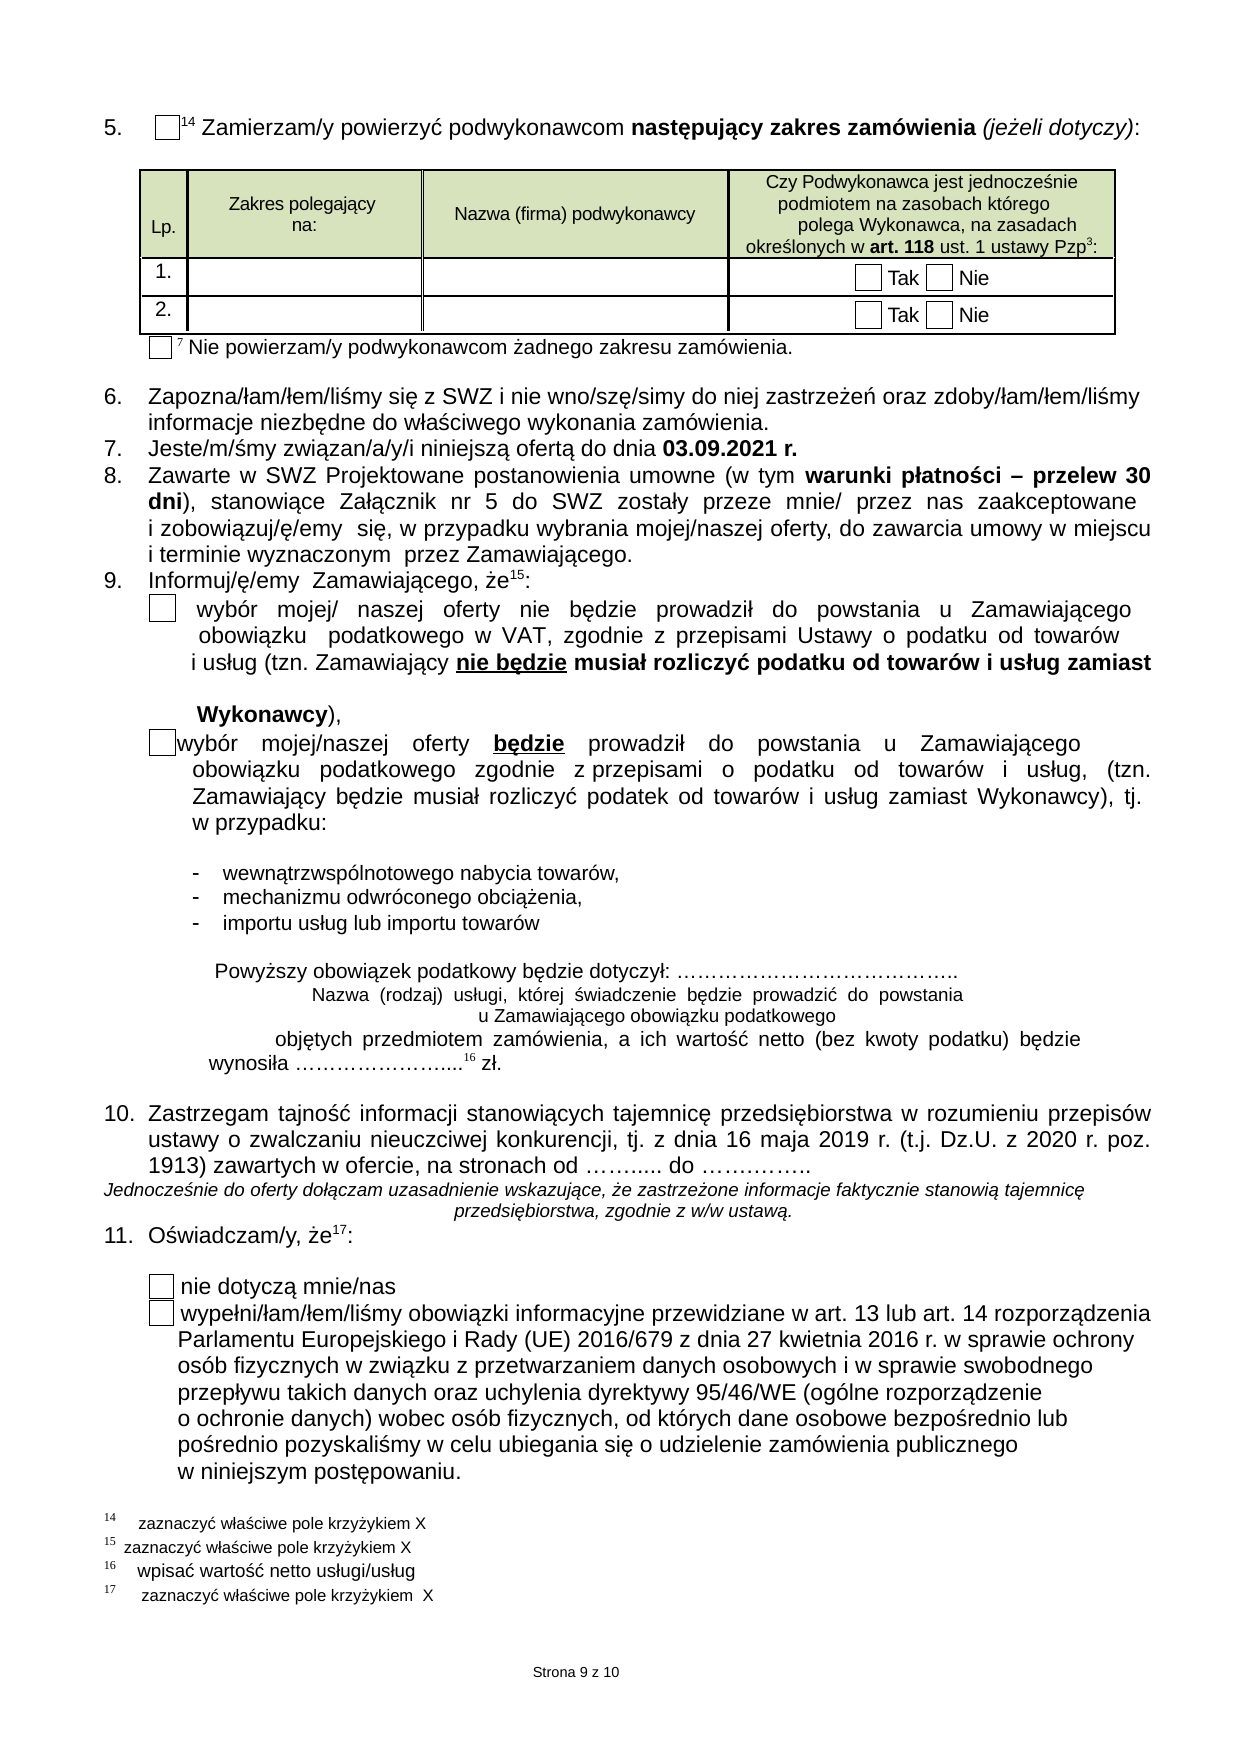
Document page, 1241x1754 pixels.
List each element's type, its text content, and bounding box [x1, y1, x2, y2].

list Zamierzam/y powierzyć podwykonawcom następujący zakres zamówienia (jeżeli dotyczy): [44, 114, 1152, 140]
text Powyższy obowiązek podatkowy będzie dotyczył: ………………………………….. [203, 959, 1122, 983]
text Jednocześnie do oferty dołączam uzasadnienie wskazujące, że zastrzeżone informacje faktycznie stanowią tajemnicę przedsiębiorstwa, zgodnie z w/w ustawą. [103, 1179, 1152, 1222]
text objętych przedmiotem zamówienia, a ich wartość netto (bez kwoty podatku) będzie wynosiła ………………….... zł. [114, 1026, 1122, 1074]
text 7 Nie powierzam/y podwykonawcom żadnego zakresu zamówienia. [59, 334, 1226, 359]
list Zawarte w SWZ Projektowane postanowienia umowne (w tym warunki płatności – przelew 30 dni), stanowiące Załącznik nr 5 do SWZ zostały przeze mnie/ przez nas zaakceptowane i zobowiązuj/ę/emy się, w przypadku wybrania mojej/naszej oferty, do zawarcia umowy w miejscu i terminie wyznaczonym przez Zamawiającego. [103, 462, 1152, 567]
table_cell [424, 259, 727, 295]
list mechanizmu odwróconego obciążenia, [192, 884, 1152, 909]
table_header Nazwa (firma) podwykonawcy [424, 171, 727, 257]
list importu usług lub importu towarów [192, 911, 1122, 935]
table_cell 2. [141, 296, 187, 333]
table_cell [189, 259, 421, 295]
list Zapozna/łam/łem/liśmy się z SWZ i nie wno/szę/simy do niej zastrzeżeń oraz zdoby/łam/łem/liśmy informacje niezbędne do właściwego wykonania zamówienia. [103, 383, 1152, 435]
text wybór mojej/naszej oferty będzie prowadził do powstania u Zamawiającego obowiązku podatkowego zgodnie z przepisami o podatku od towarów i usług, (tzn. Zamawiający będzie musiał rozliczyć podatek od towarów i usług zamiast Wykonawcy), tj. w przypadku: [148, 728, 1152, 836]
table_cell 1. [141, 259, 186, 295]
table_cell [187, 297, 422, 333]
list nie dotyczą mnie/nas [148, 1273, 1152, 1299]
text wybór mojej/ naszej oferty nie będzie prowadził do powstania u Zamawiającego obowiązku podatkowego w VAT, zgodnie z przepisami Ustawy o podatku od towarów i usług (tzn. Zamawiający nie będzie musiał rozliczyć podatku od towarów i usług zamiast Wykonawcy), [148, 593, 1152, 728]
table_header Czy Podwykonawca jest jednocześnie podmiotem na zasobach którego polega Wykonawca, na zasadach określonych w art. 118 ust. 1 ustawy Pzp3: [730, 171, 1114, 257]
table_cell Tak Nie [728, 295, 1114, 333]
list Jeste/m/śmy związan/a/y/i niniejszą ofertą do dnia 03.09.2021 r. [103, 435, 1152, 462]
list Zastrzegam tajność informacji stanowiących tajemnicę przedsiębiorstwa w rozumieniu przepisów ustawy o zwalczaniu nieuczciwej konkurencji, tj. z dnia 16 maja 2019 r. (t.j. Dz.U. z 2020 r. poz. 1913) zawartych w ofercie, na stronach od ……..... do …….…….. [103, 1099, 1152, 1179]
list wypełni/łam/łem/liśmy obowiązki informacyjne przewidziane w art. 13 lub art. 14 rozporządzenia Parlamentu Europejskiego i Rady (UE) 2016/679 z dnia 27 kwietnia 2016 r. w sprawie ochrony osób fizycznych w związku z przetwarzaniem danych osobowych i w sprawie swobodnego przepływu takich danych oraz uchylenia dyrektywy 95/46/WE (ogólne rozporządzenie o ochronie danych) wobec osób fizycznych, od których dane osobowe bezpośrednio lub pośrednio pozyskaliśmy w celu ubiegania się o udzielenie zamówienia publicznego w niniejszym postępowaniu. [148, 1299, 1152, 1484]
table_header Zakres polegający na: [189, 171, 421, 257]
list wewnątrzwspólnotowego nabycia towarów, [192, 861, 1152, 884]
table_header Lp. [141, 171, 186, 257]
table_cell [422, 296, 728, 333]
list Oświadczam/y, że: [103, 1222, 1152, 1248]
list Informuj/ę/emy Zamawiającego, że: [103, 567, 1152, 593]
text Nazwa (rodzaj) usługi, której świadczenie będzie prowadzić do powstania u Zamawiającego obowiązku podatkowego [114, 983, 1122, 1026]
table_cell Tak Nie [730, 257, 1114, 295]
